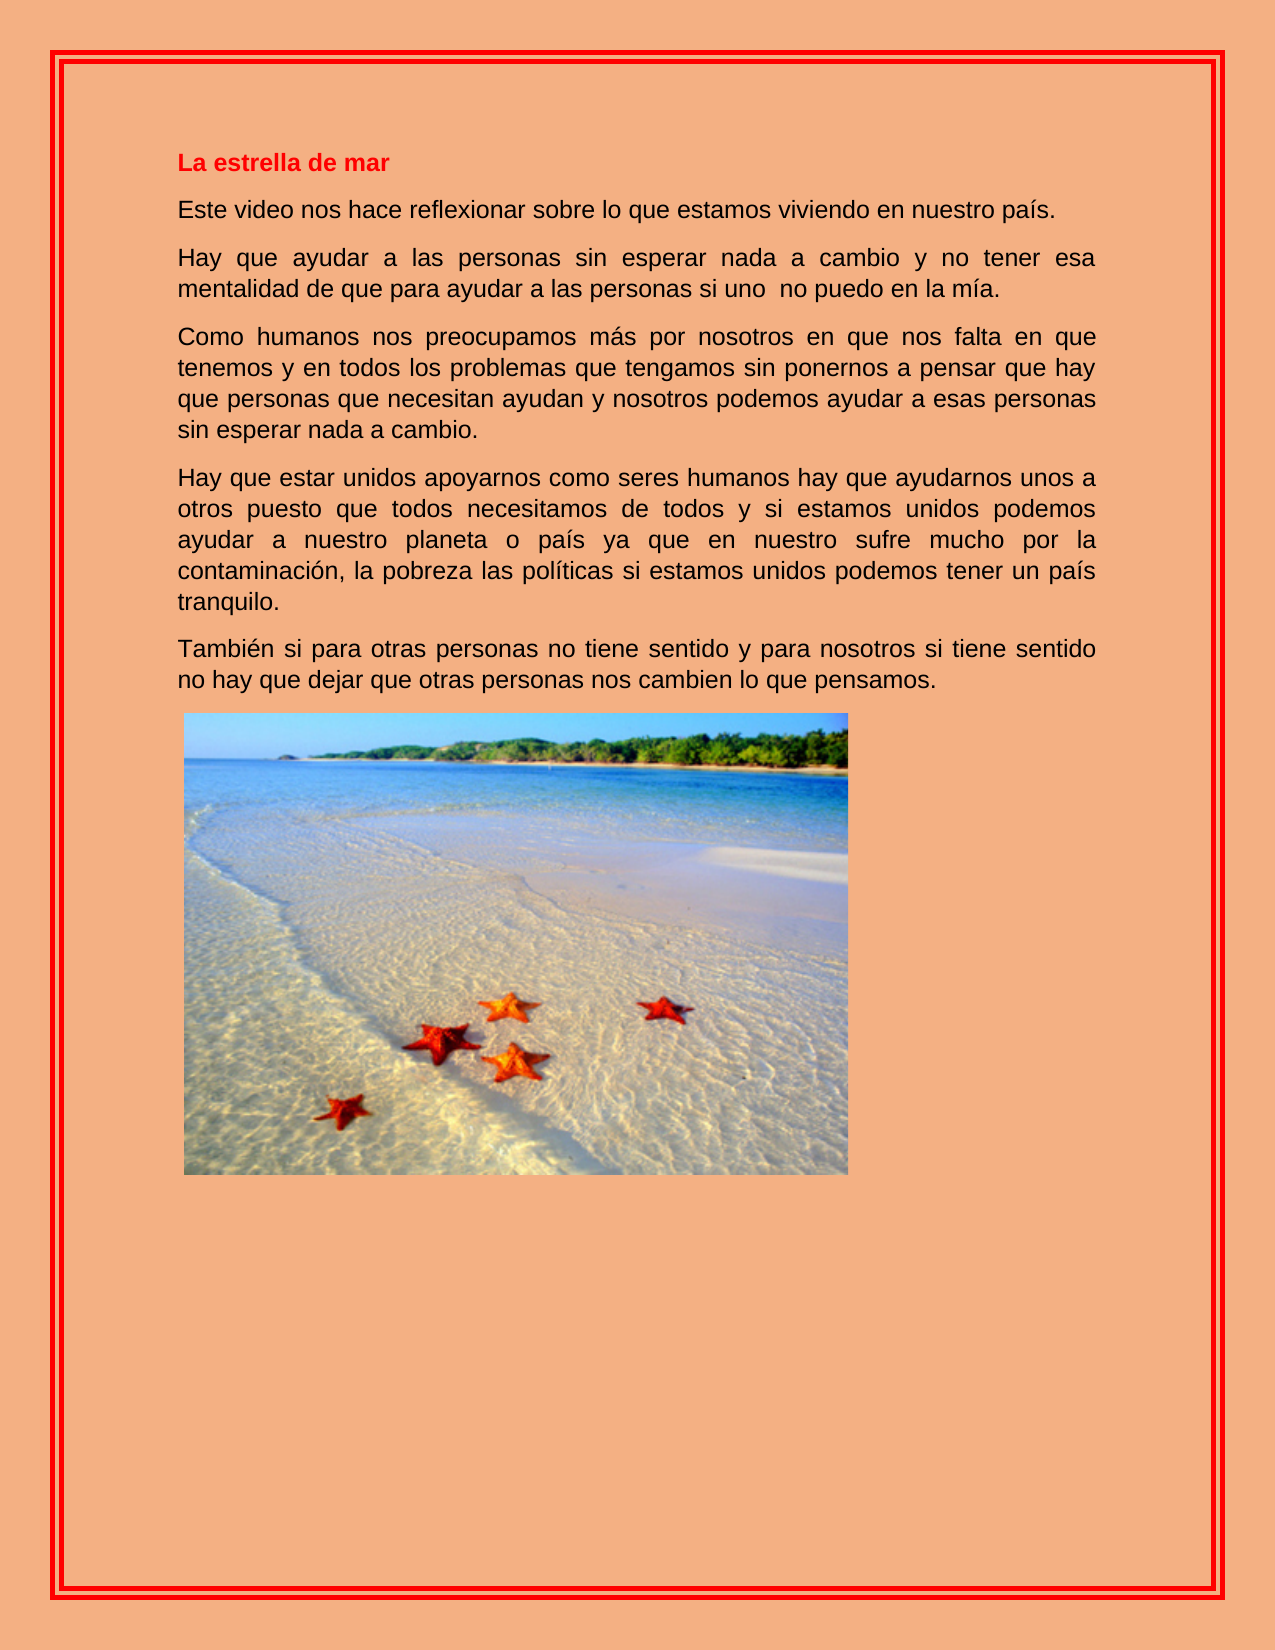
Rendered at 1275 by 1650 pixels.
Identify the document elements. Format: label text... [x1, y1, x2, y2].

picture [184, 713, 849, 1175]
text Hay que ayudar a las personas sin esperar nada a cambio y no tener esa mentalidad de que para ayudar a las personas si uno no puedo en la mía. [177, 243, 1098, 303]
text Como humanos nos preocupamos más por nosotros en que nos falta en que tenemos y en todos los problemas que tengamos sin ponernos a pensar que hay que personas que necesitan ayudan y nosotros podemos ayudar a esas personas sin esperar nada a cambio. [177, 322, 1098, 444]
text Hay que estar unidos apoyarnos como seres humanos hay que ayudarnos unos a otros puesto que todos necesitamos de todos y si estamos unidos podemos ayudar a nuestro planeta o país ya que en nuestro sufre mucho por la contaminación, la pobreza las políticas si estamos unidos podemos tener un país tranquilo. [177, 463, 1098, 616]
text También si para otras personas no tiene sentido y para nosotros si tiene sentido no hay que dejar que otras personas nos cambien lo que pensamos. [177, 634, 1098, 694]
text La estrella de mar [177, 148, 1098, 176]
text Este video nos hace reflexionar sobre lo que estamos viviendo en nuestro país. [177, 195, 1098, 224]
